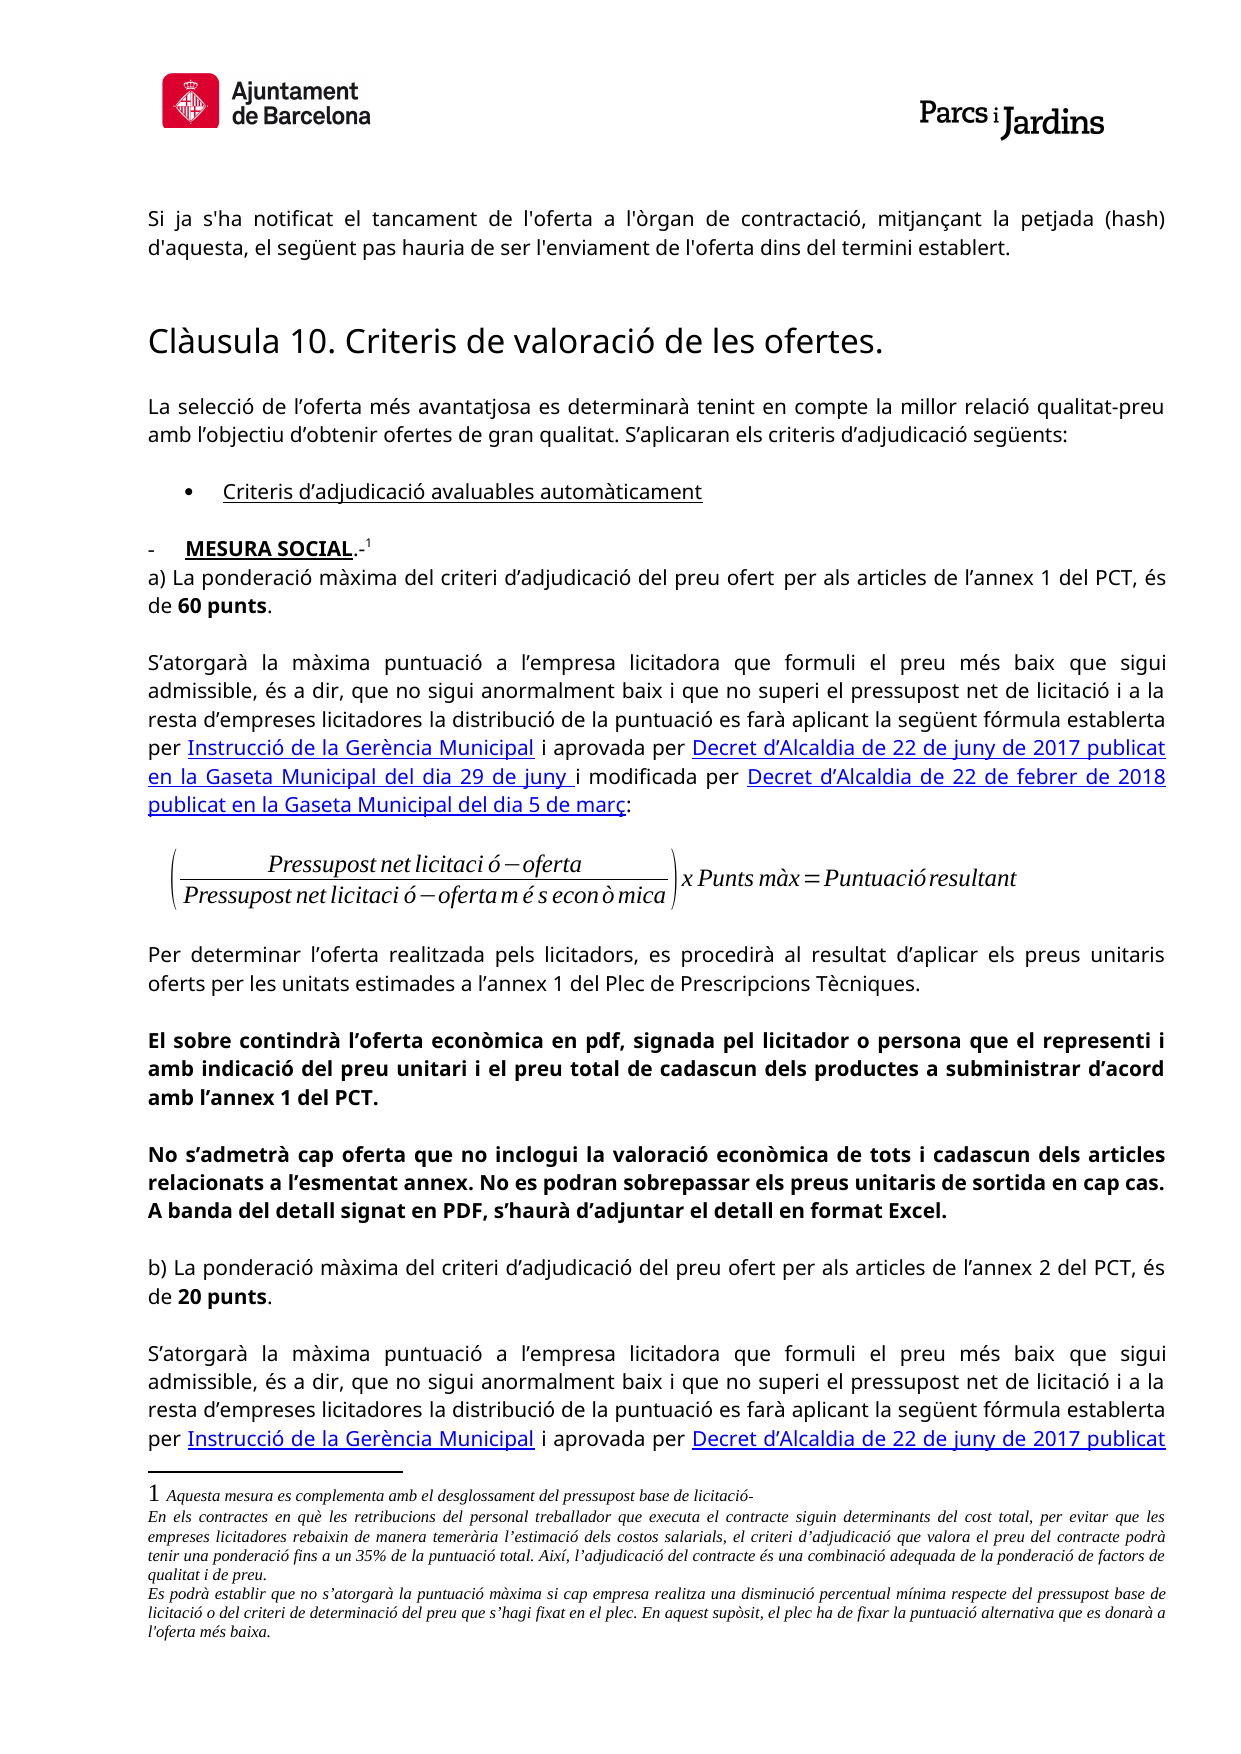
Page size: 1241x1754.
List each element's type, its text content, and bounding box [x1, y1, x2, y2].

picture [918, 100, 1105, 141]
text La selecció de l’oferta més avantatjosa es determinarà tenint en compte la millor relació qualitat-preu amb l’objectiu d’obtenir ofertes de gran qualitat. S’aplicaran els criteris d’adjudicació següents: [148, 392, 1167, 449]
text Si ja s'ha notificat el tancament de l'oferta a l'òrgan de contractació, mitjançant la petjada (hash) d'aquesta, el següent pas hauria de ser l'enviament de l'oferta dins del termini establert. [148, 204, 1167, 261]
text El sobre contindrà l’oferta econòmica en pdf, signada pel licitador o persona que el representi i amb indicació del preu unitari i el preu total de cadascun dels productes a subministrar d’acord amb l’annex 1 del PCT. [148, 1026, 1167, 1111]
text a) La ponderació màxima del criteri d’adjudicació del preu ofert per als articles de l’annex 1 del PCT, és de 60 punts. [148, 563, 1167, 620]
text No s’admetrà cap oferta que no inclogui la valoració econòmica de tots i cadascun dels articles relacionats a l’esmentat annex. No es podran sobrepassar els preus unitaris de sortida en cap cas. A banda del detall signat en PDF, s’haurà d’adjuntar el detall en format Excel. [148, 1140, 1167, 1225]
text Per determinar l’oferta realitzada pels licitadors, es procedirà al resultat d’aplicar els preus unitaris oferts per les unitats estimades a l’annex 1 del Plec de Prescripcions Tècniques. [148, 941, 1167, 997]
text Clàusula 10. Criteris de valoració de les ofertes. [148, 318, 1167, 364]
list Criteris d’adjudicació avaluables automàticament [185, 477, 1167, 506]
text b) La ponderació màxima del criteri d’adjudicació del preu ofert per als articles de l’annex 2 del PCT, és de 20 punts. [148, 1253, 1167, 1310]
list MESURA SOCIAL.- [148, 534, 1167, 563]
picture [162, 73, 371, 128]
